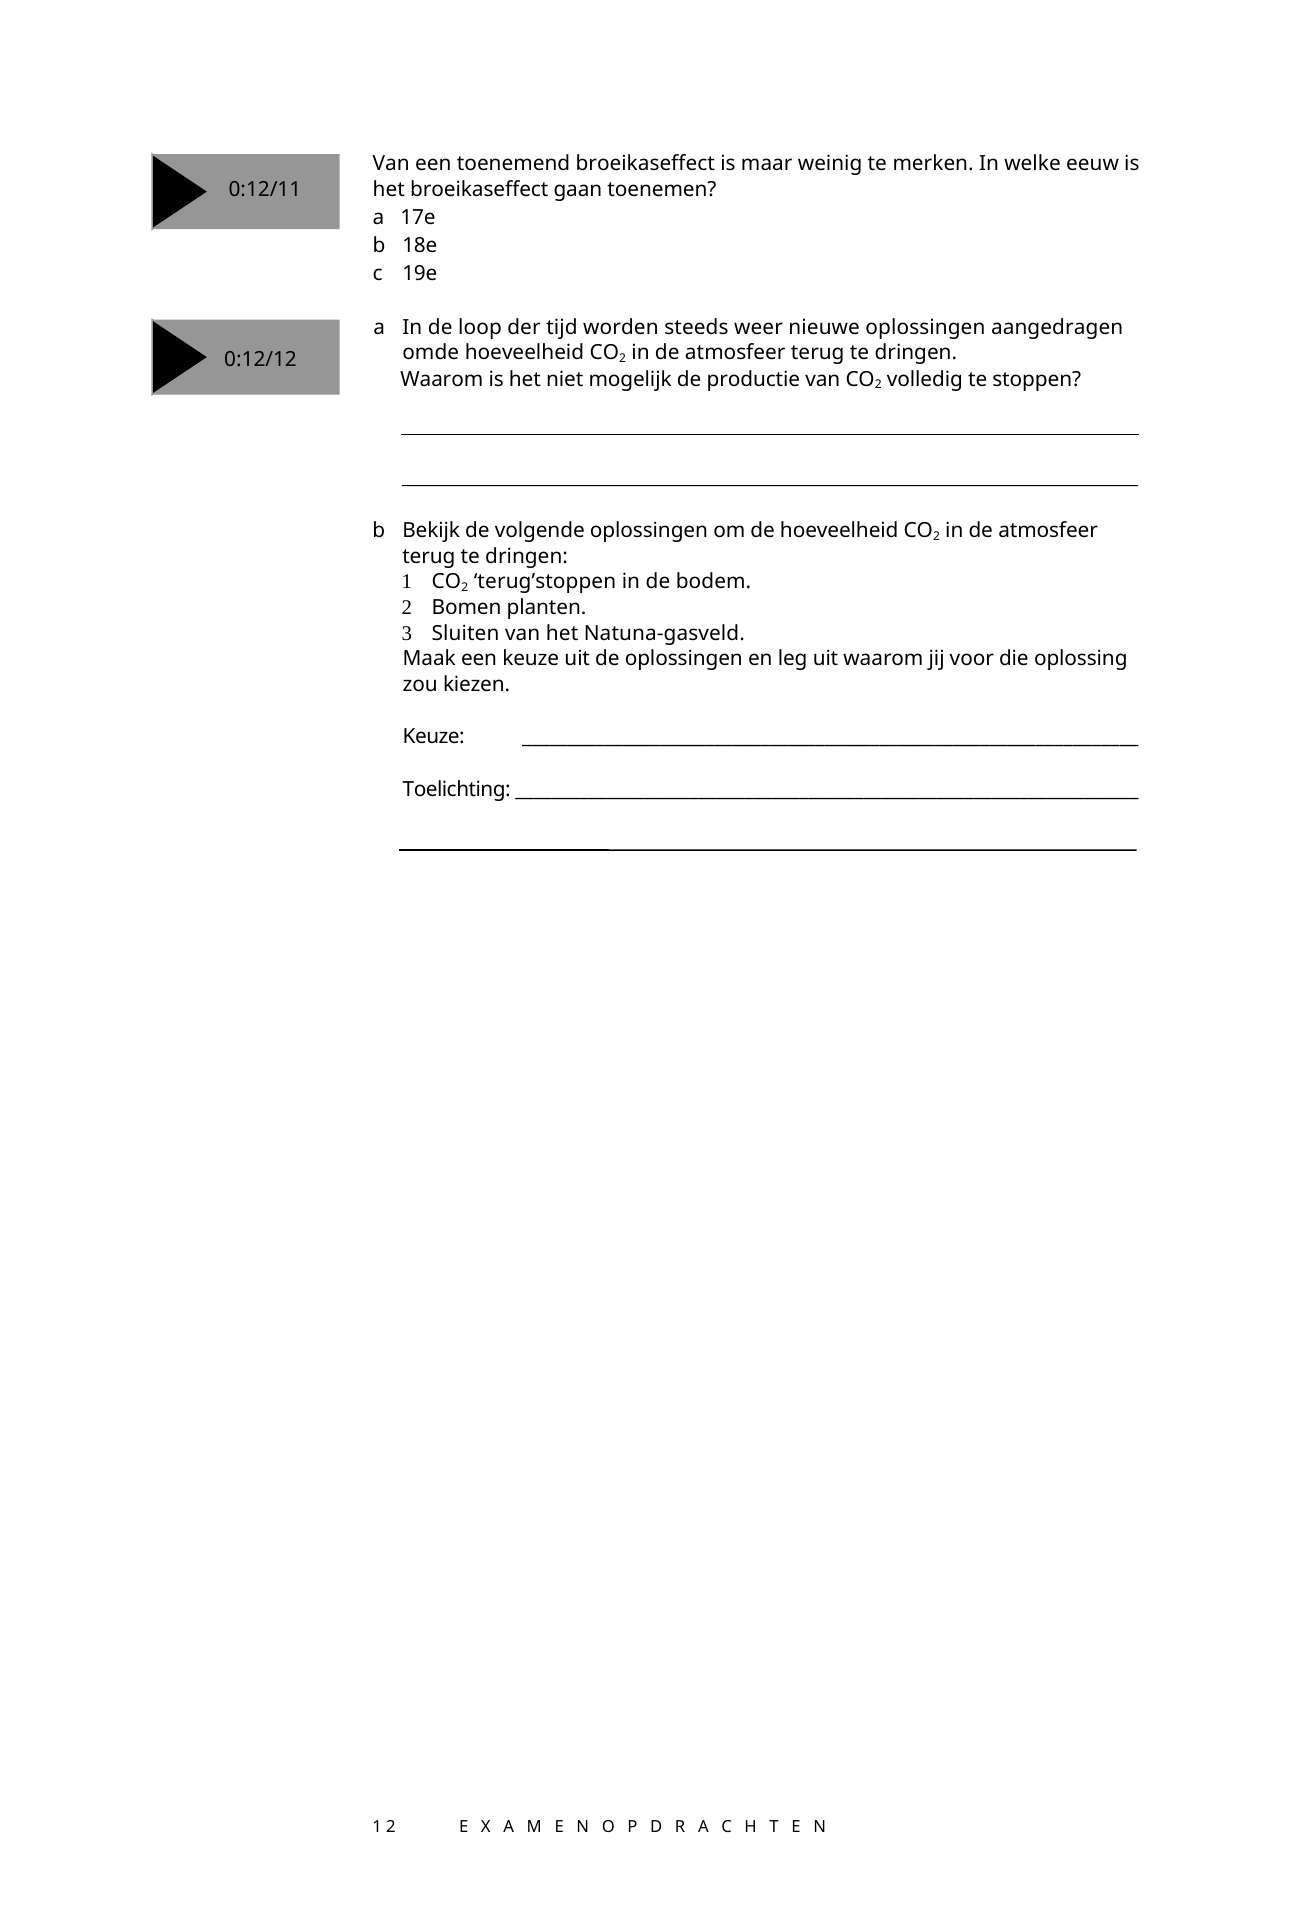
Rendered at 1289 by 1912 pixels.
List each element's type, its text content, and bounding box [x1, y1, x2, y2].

text Keuze: [402, 722, 1116, 750]
text c 19e [372, 260, 1116, 285]
text b Bekijk de volgende oplossingen om de hoeveelheid CO2 in de atmosfeer terug te dringen: [372, 517, 1116, 568]
text Van een toenemend broeikaseffect is maar weinig te merken. In welke eeuw is het broeikaseffect gaan toenemen? [372, 150, 1141, 201]
text Toelichting: [402, 774, 1116, 802]
list CO2 ‘terug’stoppen in de bodem. [401, 568, 1116, 594]
text Maak een keuze uit de oplossingen en leg uit waarom jij voor die oplossing zou kiezen. [402, 645, 1141, 696]
text a In de loop der tijd worden steeds weer nieuwe oplossingen aangedragen omde hoeveelheid CO2 in de atmosfeer terug te dringen. [373, 314, 1141, 365]
text a 17e [372, 204, 1116, 229]
list Sluiten van het Natuna-gasveld. [401, 619, 1116, 645]
text Waarom is het niet mogelijk de productie van CO2 volledig te stoppen? [400, 366, 1116, 391]
text b 18e [372, 232, 1127, 257]
list Bomen planten. [401, 594, 1116, 619]
